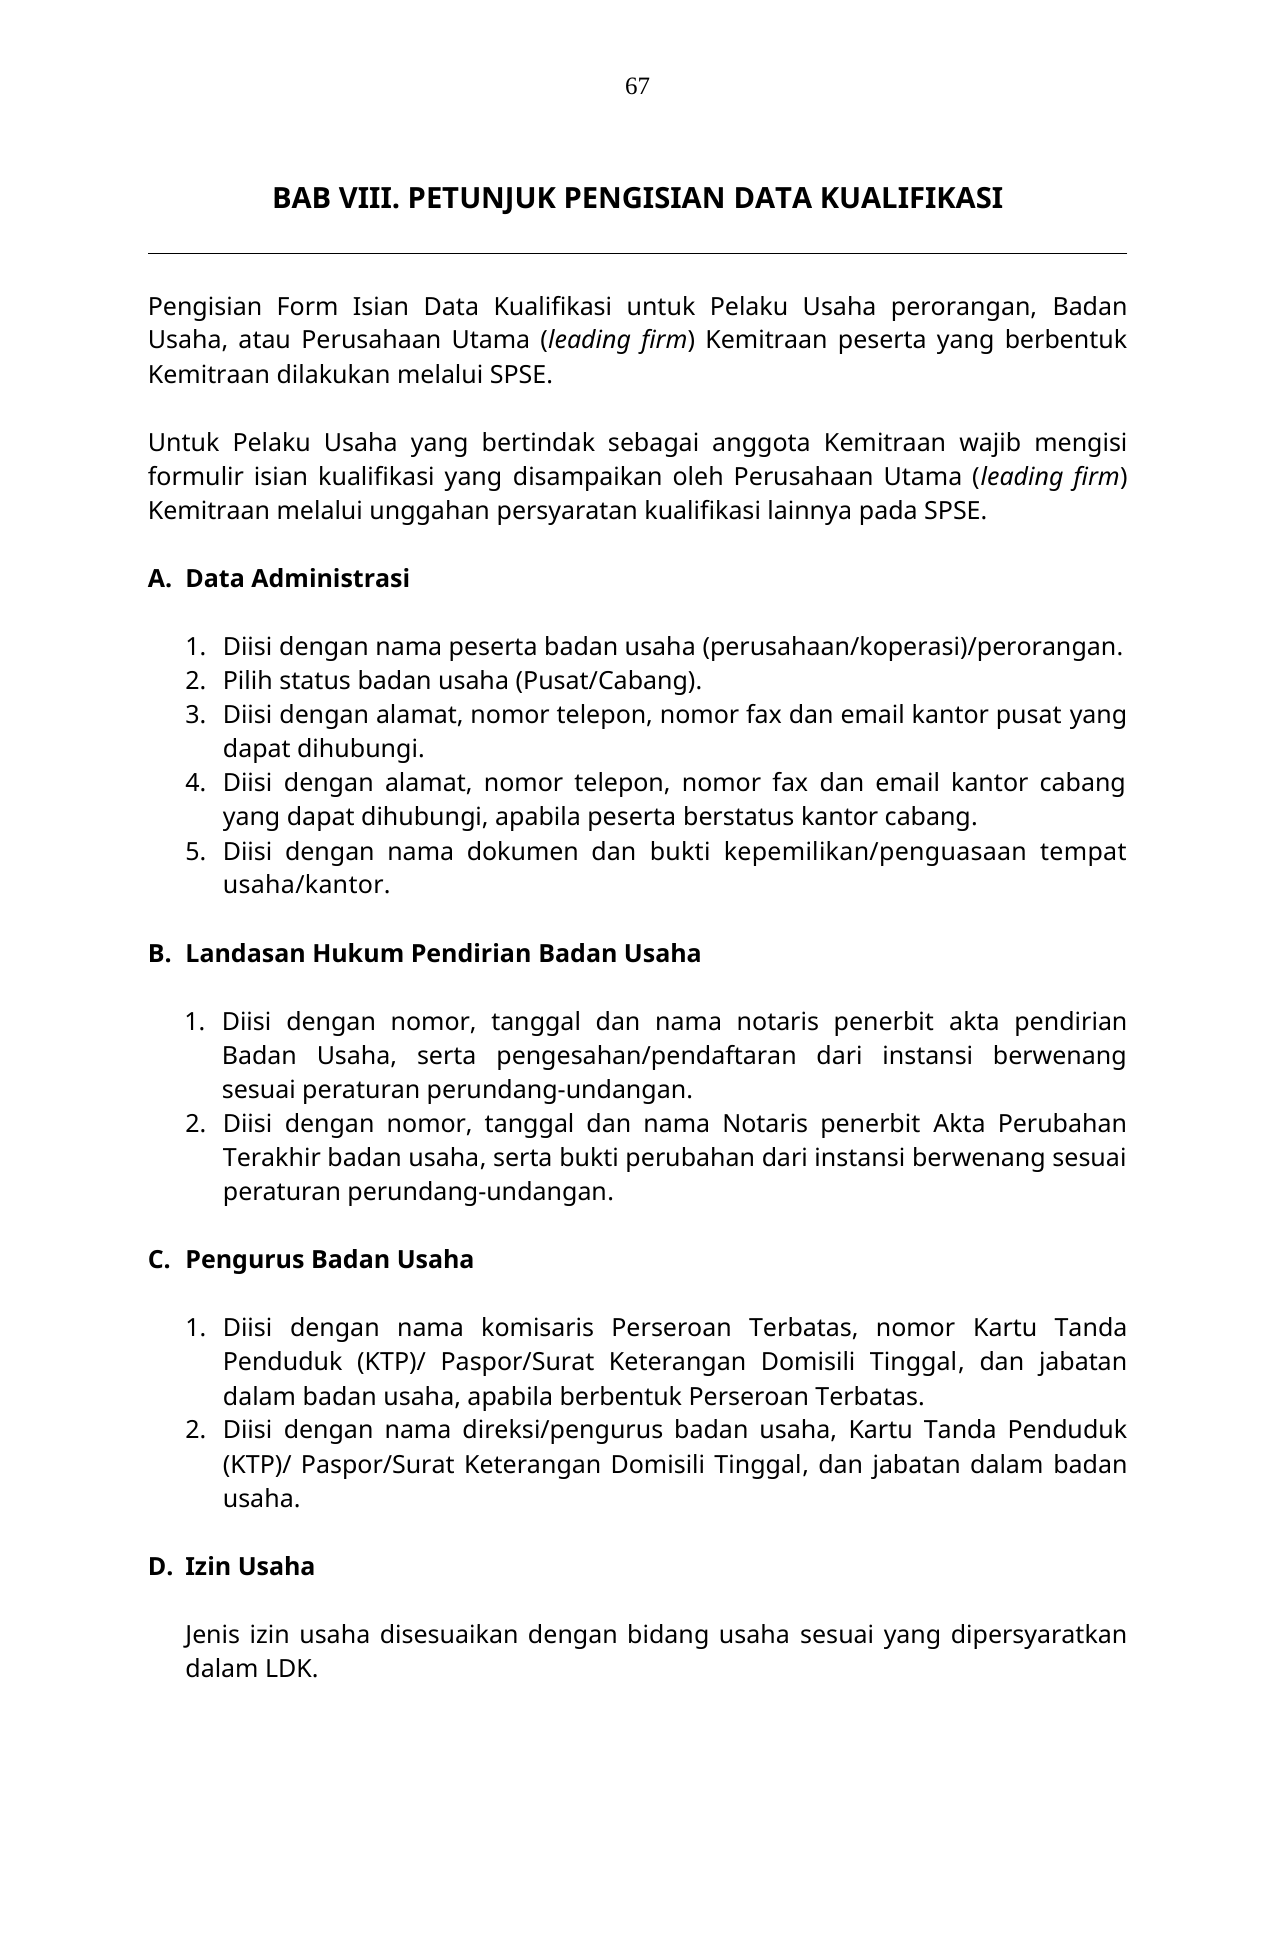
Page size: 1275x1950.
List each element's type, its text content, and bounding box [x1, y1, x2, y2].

list Diisi dengan nama peserta badan usaha (perusahaan/koperasi)/perorangan. [185, 629, 1127, 663]
list Landasan Hukum Pendirian Badan Usaha [148, 935, 1127, 969]
list Diisi dengan nama dokumen dan bukti kepemilikan/penguasaan tempat usaha/kantor. [185, 833, 1127, 901]
list Pengurus Badan Usaha [148, 1242, 1127, 1276]
list Pilih status badan usaha (Pusat/Cabang). [185, 663, 1127, 697]
text Pengisian Form Isian Data Kualifikasi untuk Pelaku Usaha perorangan, Badan Usaha, atau Perusahaan Utama (leading firm) Kemitraan peserta yang berbentuk Kemitraan dilakukan melalui SPSE. [148, 288, 1127, 390]
list Diisi dengan alamat, nomor telepon, nomor fax dan email kantor cabang yang dapat dihubungi, apabila peserta berstatus kantor cabang. [185, 765, 1127, 833]
list Data Administrasi [148, 561, 1127, 595]
list Diisi dengan nomor, tanggal dan nama Notaris penerbit Akta Perubahan Terakhir badan usaha, serta bukti perubahan dari instansi berwenang sesuai peraturan perundang-undangan. [185, 1106, 1127, 1208]
text Untuk Pelaku Usaha yang bertindak sebagai anggota Kemitraan wajib mengisi formulir isian kualifikasi yang disampaikan oleh Perusahaan Utama (leading firm) Kemitraan melalui unggahan persyaratan kualifikasi lainnya pada SPSE. [148, 424, 1127, 527]
list Diisi dengan nomor, tanggal dan nama notaris penerbit akta pendirian Badan Usaha, serta pengesahan/pendaftaran dari instansi berwenang sesuai peraturan perundang-undangan. [184, 1003, 1127, 1106]
list Diisi dengan nama direksi/pengurus badan usaha, Kartu Tanda Penduduk (KTP)/ Paspor/Surat Keterangan Domisili Tinggal, dan jabatan dalam badan usaha. [185, 1412, 1127, 1514]
list Diisi dengan alamat, nomor telepon, nomor fax dan email kantor pusat yang dapat dihubungi. [185, 697, 1127, 765]
text Jenis izin usaha disesuaikan dengan bidang usaha sesuai yang dipersyaratkan dalam LDK. [185, 1617, 1127, 1685]
subtitle BAB VIII. PETUNJUK PENGISIAN DATA KUALIFIKASI [148, 177, 1127, 217]
list Diisi dengan nama komisaris Perseroan Terbatas, nomor Kartu Tanda Penduduk (KTP)/ Paspor/Surat Keterangan Domisili Tinggal, dan jabatan dalam badan usaha, apabila berbentuk Perseroan Terbatas. [185, 1310, 1127, 1412]
list Izin Usaha [148, 1548, 1127, 1582]
